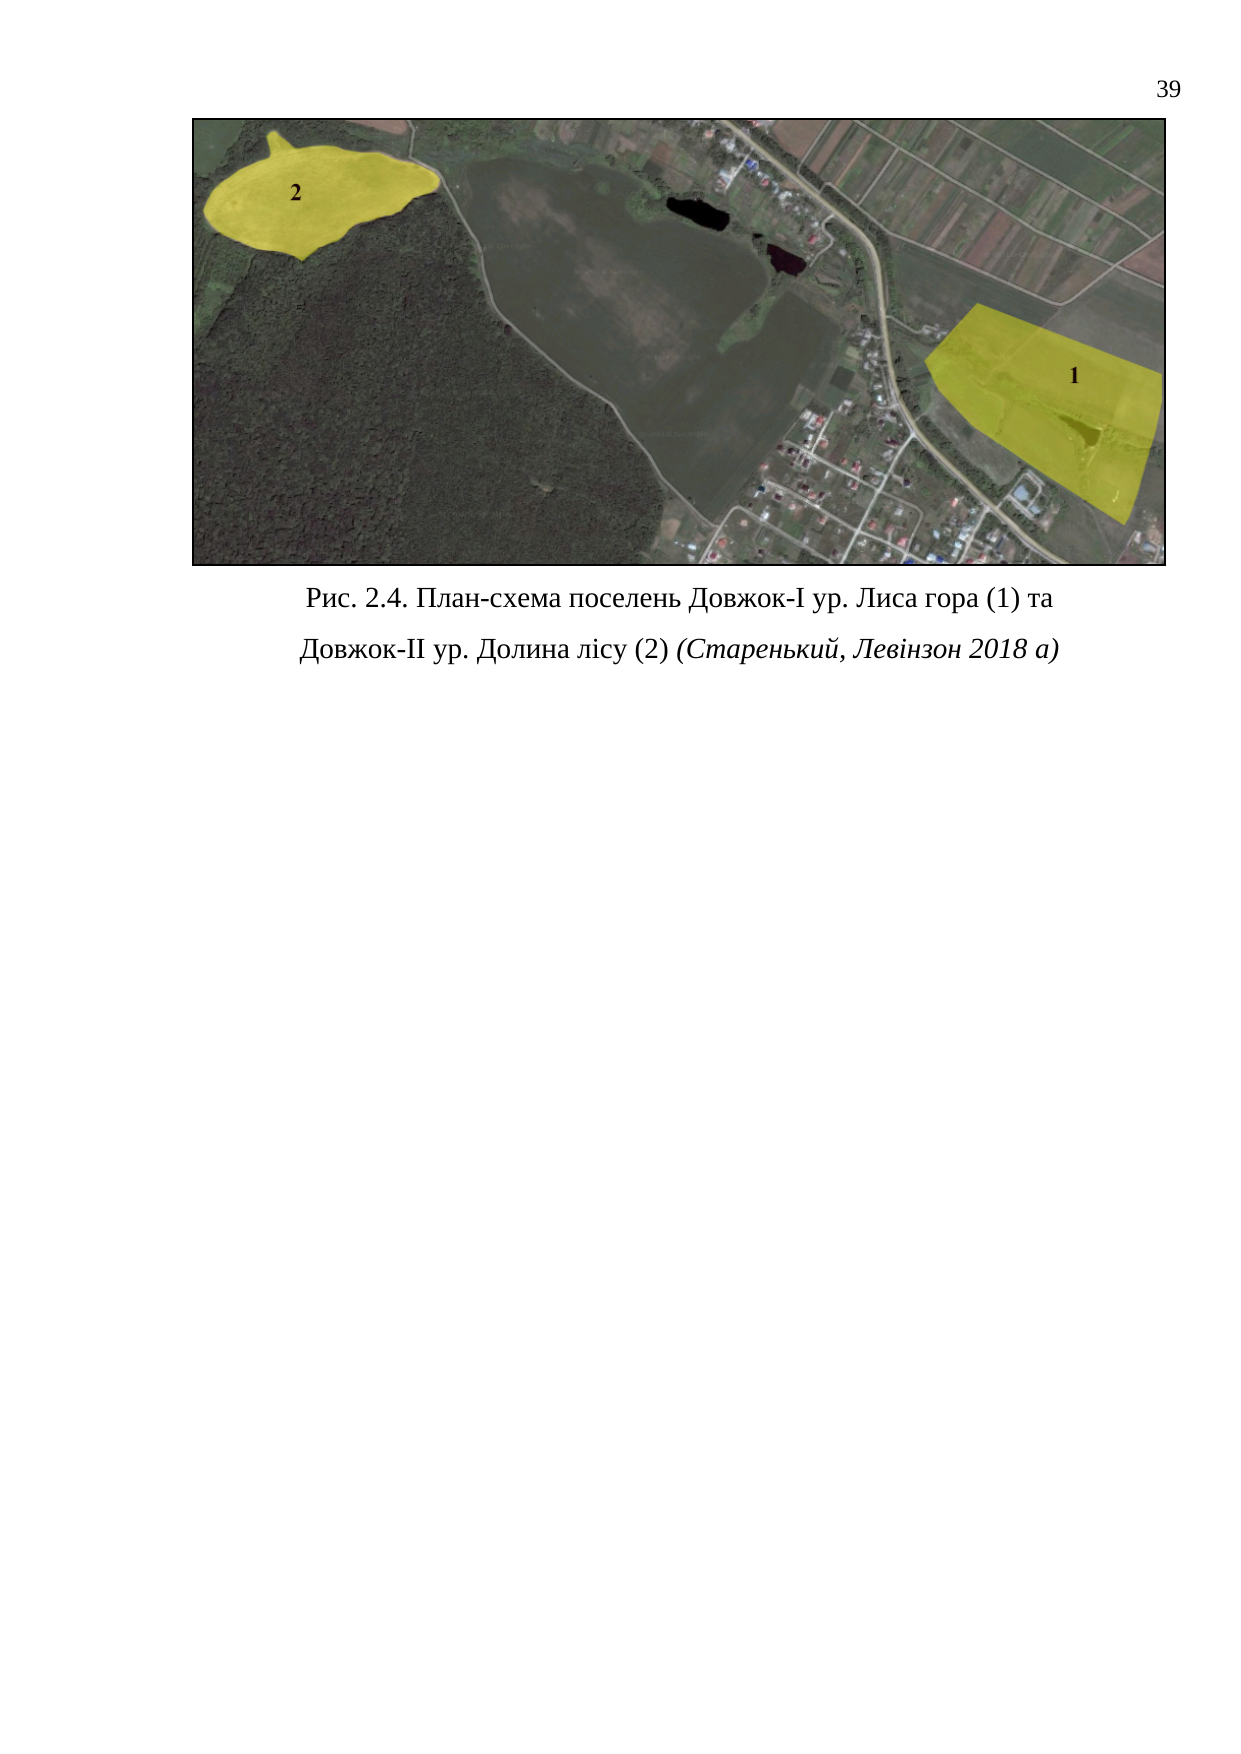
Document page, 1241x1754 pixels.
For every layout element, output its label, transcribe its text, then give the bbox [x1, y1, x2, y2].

text Довжок-ІІ ур. Долина лісу (2) (Старенький, Левінзон 2018 а) [177, 631, 1181, 664]
picture [194, 120, 1164, 564]
text Рис. 2.4. План-схема поселень Довжок-І ур. Лиса гора (1) та [177, 580, 1181, 614]
